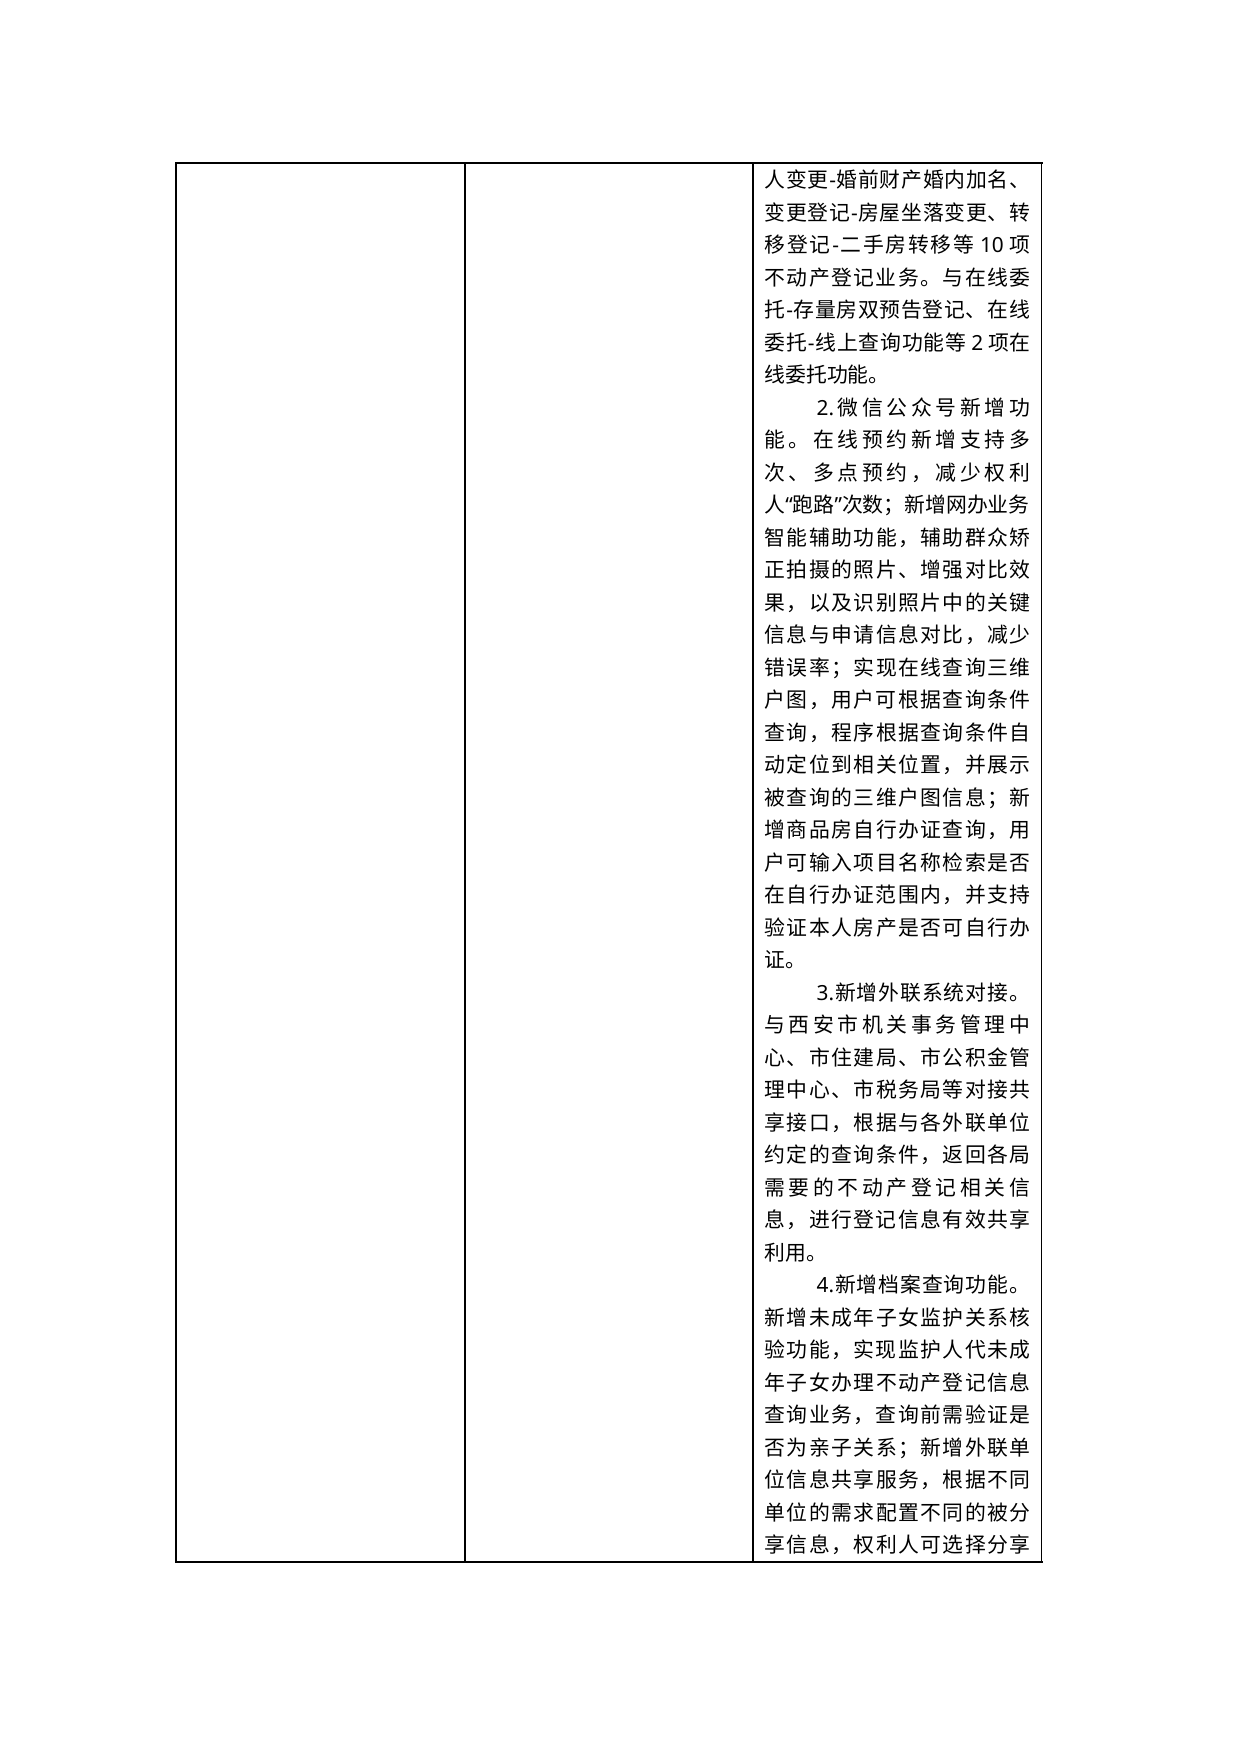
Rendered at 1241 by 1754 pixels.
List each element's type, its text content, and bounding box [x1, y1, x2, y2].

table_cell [754, 164, 1041, 1561]
table_cell [466, 164, 752, 1561]
table_cell 2 [177, 164, 464, 1561]
